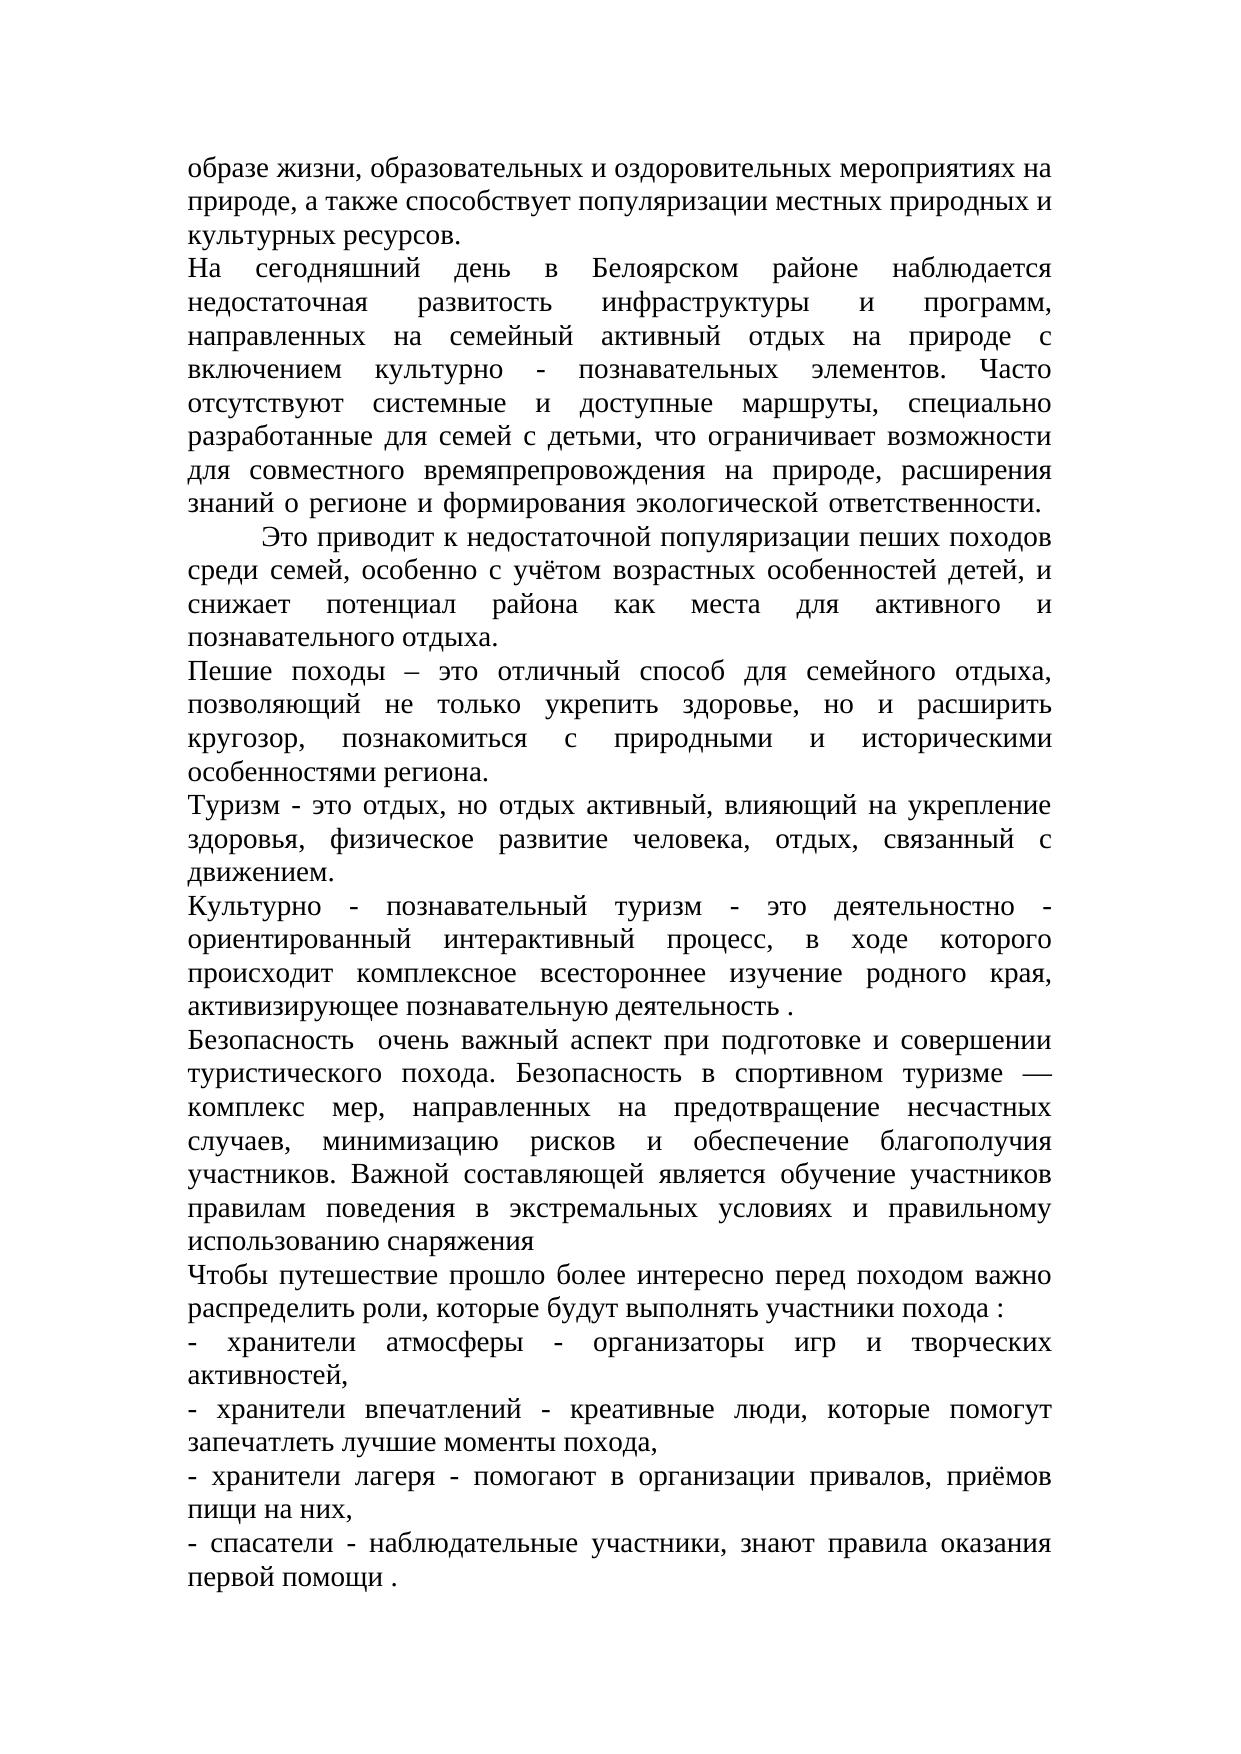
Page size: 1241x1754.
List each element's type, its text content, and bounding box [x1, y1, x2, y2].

text На сегодняшний день в Белоярском районе наблюдается недостаточная развитость инфраструктуры и программ, направленных на семейный активный отдых на природе с включением культурно - познавательных элементов. Часто отсутствуют системные и доступные маршруты, специально разработанные для семей с детьми, что ограничивает возможности для совместного времяпрепровождения на природе, расширения знаний о регионе и формирования экологической ответственности. Это приводит к недостаточной популяризации пеших походов среди семей, особенно с учётом возрастных особенностей детей, и снижает потенциал района как места для активного и познавательного отдыха. [187, 251, 1053, 653]
text Туризм - это отдых, но отдых активный, влияющий на укрепление здоровья, физическое развитие человека, отдых, связанный с движением. [187, 787, 1053, 888]
text Чтобы путешествие прошло более интересно перед походом важно распределить роли, которые будут выполнять участники похода : [187, 1257, 1053, 1324]
text - хранители лагеря - помогают в организации привалов, приёмов пищи на них, [187, 1458, 1053, 1525]
text - спасатели - наблюдательные участники, знают правила оказания первой помощи . [187, 1525, 1053, 1592]
text - хранители атмосферы - организаторы игр и творческих активностей, [187, 1324, 1053, 1391]
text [187, 150, 1053, 251]
text Пешие походы – это отличный способ для семейного отдыха, позволяющий не только укрепить здоровье, но и расширить кругозор, познакомиться с природными и историческими особенностями региона. [187, 653, 1053, 787]
text Культурно - познавательный туризм - это деятельностно -ориентированный интерактивный процесс, в ходе которого происходит комплексное всестороннее изучение родного края, активизирующее познавательную деятельность . [187, 888, 1053, 1022]
text Безопасность очень важный аспект при подготовке и совершении туристического похода. Безопасность в спортивном туризме — комплекс мер, направленных на предотвращение несчастных случаев, минимизацию рисков и обеспечение благополучия участников. Важной составляющей является обучение участников правилам поведения в экстремальных условиях и правильному использованию снаряжения [187, 1022, 1053, 1257]
text - хранители впечатлений - креативные люди, которые помогут запечатлеть лучшие моменты похода, [187, 1391, 1053, 1458]
